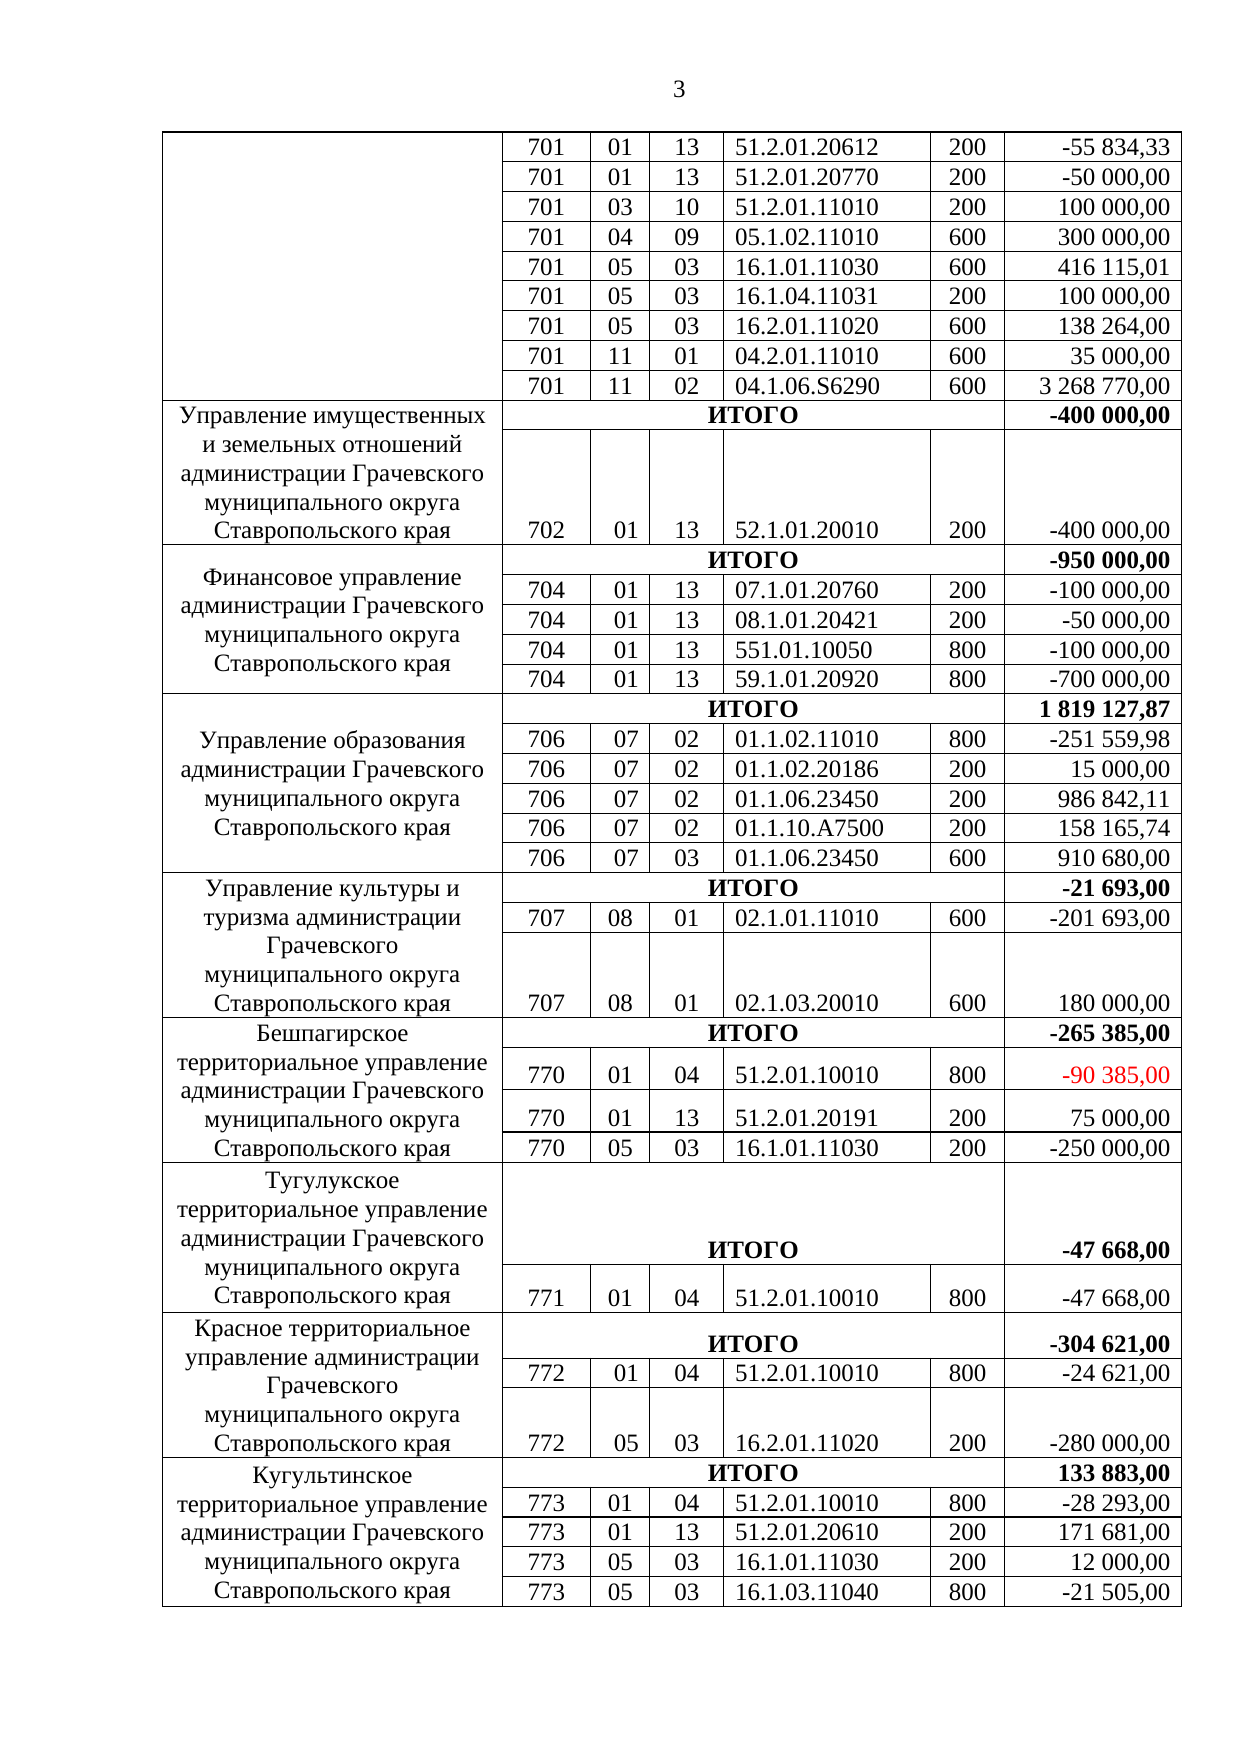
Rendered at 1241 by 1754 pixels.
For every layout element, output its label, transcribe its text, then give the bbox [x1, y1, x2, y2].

table_cell 01 [591, 1359, 649, 1387]
table_cell 200 [931, 162, 1004, 191]
table_cell 02 [650, 754, 723, 783]
table_cell 100 000,00 [1005, 281, 1181, 310]
table_cell -100 000,00 [1005, 635, 1181, 663]
table_cell 03 [650, 1577, 723, 1606]
table_cell 701 [503, 133, 590, 161]
table_cell 300 000,00 [1005, 222, 1181, 251]
table_cell 701 [503, 192, 590, 221]
table_cell 13 [650, 162, 723, 191]
table_cell -90 385,00 [1005, 1048, 1181, 1089]
table_cell Кугультинское территориальное управление администрации Грачевского муниципального округа Ставропольского края [163, 1458, 502, 1606]
table_cell 51.2.01.10010 [724, 1048, 930, 1089]
table_cell 75 000,00 [1005, 1090, 1181, 1131]
table_cell 03 [650, 311, 723, 340]
table_cell Управление образования администрации Грачевского муниципального округа Ставропольского края [163, 694, 502, 872]
table_cell -28 293,00 [1005, 1488, 1181, 1516]
table_cell 600 [931, 903, 1004, 932]
table_cell ИТОГО [503, 1163, 1004, 1264]
table_cell 01 [591, 430, 649, 544]
table_cell 11 [591, 371, 649, 399]
table_cell 35 000,00 [1005, 341, 1181, 370]
table_cell 200 [931, 192, 1004, 221]
table_cell 138 264,00 [1005, 311, 1181, 340]
table_cell 133 883,00 [1005, 1458, 1181, 1487]
table_cell 13 [650, 1090, 723, 1131]
table_cell 01 [650, 341, 723, 370]
table_cell Красное территориальное управление администрации Грачевского муниципального округа Ставропольского края [163, 1313, 502, 1457]
table_cell 16.2.01.11020 [724, 1388, 930, 1457]
table_cell 16.2.01.11020 [724, 311, 930, 340]
table_cell Управление культуры и туризма администрации Грачевского муниципального округа Ставропольского края [163, 873, 502, 1017]
table_cell 773 [503, 1547, 590, 1576]
table_cell 01 [591, 575, 649, 604]
table_cell 01 [591, 133, 649, 161]
table_cell 07 [591, 754, 649, 783]
table_cell 702 [503, 430, 590, 544]
table_cell 707 [503, 903, 590, 932]
table_cell 200 [931, 814, 1004, 842]
table_cell 11 [591, 341, 649, 370]
table_cell 01.1.02.20186 [724, 754, 930, 783]
table_cell 200 [931, 1388, 1004, 1457]
table_cell 02 [650, 784, 723, 812]
table_cell 01.1.02.11010 [724, 724, 930, 753]
table_cell 773 [503, 1577, 590, 1606]
table_cell 02 [650, 814, 723, 842]
table_cell 771 [503, 1265, 590, 1312]
table_cell 600 [931, 222, 1004, 251]
table_cell 707 [503, 933, 590, 1017]
table_cell 200 [931, 1518, 1004, 1546]
table_cell 02 [650, 371, 723, 399]
table_cell 51.2.01.20191 [724, 1090, 930, 1131]
table_cell 1 819 127,87 [1005, 694, 1181, 723]
table_cell 52.1.01.20010 [724, 430, 930, 544]
table_cell 16.1.01.11030 [724, 1133, 930, 1162]
table_cell 800 [931, 635, 1004, 663]
table_cell 01.1.10.А7500 [724, 814, 930, 842]
table_cell -50 000,00 [1005, 605, 1181, 634]
table_cell 05.1.02.11010 [724, 222, 930, 251]
table_cell 13 [650, 430, 723, 544]
table_cell 05 [591, 1133, 649, 1162]
table_cell 51.2.01.20612 [724, 133, 930, 161]
table_cell 03 [650, 1547, 723, 1576]
table_cell 800 [931, 724, 1004, 753]
table_cell 704 [503, 605, 590, 634]
table_cell -400 000,00 [1005, 430, 1181, 544]
table_cell ИТОГО [503, 873, 1004, 902]
table_cell 51.2.01.20770 [724, 162, 930, 191]
table_cell Бешпагирское территориальное управление администрации Грачевского муниципального округа Ставропольского края [163, 1018, 502, 1162]
table_cell 600 [931, 311, 1004, 340]
table_cell 770 [503, 1090, 590, 1131]
table_cell 180 000,00 [1005, 933, 1181, 1017]
table_cell 701 [503, 281, 590, 310]
table_cell 07 [591, 724, 649, 753]
table_cell -47 668,00 [1005, 1163, 1181, 1264]
table_cell 04 [591, 222, 649, 251]
table_cell 01 [591, 605, 649, 634]
table_cell 200 [931, 575, 1004, 604]
table_cell ИТОГО [503, 401, 1004, 429]
table_cell 01 [591, 1048, 649, 1089]
table_cell -400 000,00 [1005, 401, 1181, 429]
table_cell 600 [931, 371, 1004, 399]
table_cell 706 [503, 784, 590, 812]
table_cell 704 [503, 665, 590, 693]
table_cell 01 [591, 1488, 649, 1516]
table_cell 13 [650, 635, 723, 663]
table_cell 600 [931, 252, 1004, 280]
table_cell 03 [650, 1388, 723, 1457]
table_cell 704 [503, 635, 590, 663]
table_cell 51.2.01.10010 [724, 1488, 930, 1516]
table_cell 01 [591, 1090, 649, 1131]
table_cell 15 000,00 [1005, 754, 1181, 783]
table_cell Финансовое управление администрации Грачевского муниципального округа Ставропольского края [163, 545, 502, 693]
table_cell 200 [931, 281, 1004, 310]
table_cell 08 [591, 933, 649, 1017]
table_cell 04 [650, 1488, 723, 1516]
table_cell 706 [503, 814, 590, 842]
table_cell 04 [650, 1265, 723, 1312]
table_cell 59.1.01.20920 [724, 665, 930, 693]
table_cell 16.1.03.11040 [724, 1577, 930, 1606]
table_cell 701 [503, 341, 590, 370]
table_cell 07.1.01.20760 [724, 575, 930, 604]
table_cell 01 [591, 162, 649, 191]
table_cell 800 [931, 1048, 1004, 1089]
table_cell 03 [650, 1133, 723, 1162]
table_cell 07 [591, 814, 649, 842]
table_cell 13 [650, 605, 723, 634]
table_cell 600 [931, 843, 1004, 872]
table_cell 03 [650, 281, 723, 310]
table_cell 04.2.01.11010 [724, 341, 930, 370]
table_cell 02.1.01.11010 [724, 903, 930, 932]
table_cell -50 000,00 [1005, 162, 1181, 191]
table_cell 910 680,00 [1005, 843, 1181, 872]
table_cell 01 [591, 635, 649, 663]
table_cell -304 621,00 [1005, 1313, 1181, 1357]
table_cell 171 681,00 [1005, 1518, 1181, 1546]
table_cell 01 [591, 1518, 649, 1546]
table_cell 100 000,00 [1005, 192, 1181, 221]
table_cell 07 [591, 784, 649, 812]
table_cell 3 268 770,00 [1005, 371, 1181, 399]
table_cell 770 [503, 1133, 590, 1162]
table_cell -250 000,00 [1005, 1133, 1181, 1162]
table_cell 13 [650, 1518, 723, 1546]
table_cell Тугулукское территориальное управление администрации Грачевского муниципального округа Ставропольского края [163, 1163, 502, 1312]
table_cell 09 [650, 222, 723, 251]
table_cell 773 [503, 1518, 590, 1546]
table_cell 158 165,74 [1005, 814, 1181, 842]
table_cell ИТОГО [503, 1018, 1004, 1047]
table_cell 770 [503, 1048, 590, 1089]
table_cell 800 [931, 1488, 1004, 1516]
table_cell 03 [591, 192, 649, 221]
table_cell 600 [931, 933, 1004, 1017]
table_cell 08.1.01.20421 [724, 605, 930, 634]
table_cell -950 000,00 [1005, 545, 1181, 574]
table_cell -280 000,00 [1005, 1388, 1181, 1457]
table_cell ИТОГО [503, 1313, 1004, 1357]
table_cell 51.2.01.11010 [724, 192, 930, 221]
table_cell -100 000,00 [1005, 575, 1181, 604]
table_cell -265 385,00 [1005, 1018, 1181, 1047]
table_cell 800 [931, 1359, 1004, 1387]
table_cell 200 [931, 1090, 1004, 1131]
table_cell 16.1.04.11031 [724, 281, 930, 310]
table_cell 10 [650, 192, 723, 221]
table_cell 01 [650, 933, 723, 1017]
table_cell 01 [650, 903, 723, 932]
table_cell 16.1.01.11030 [724, 1547, 930, 1576]
table_cell 51.2.01.10010 [724, 1359, 930, 1387]
table_cell -21 693,00 [1005, 873, 1181, 902]
table_cell ИТОГО [503, 545, 1004, 574]
table_cell 772 [503, 1359, 590, 1387]
table_cell 800 [931, 665, 1004, 693]
table_cell 05 [591, 1577, 649, 1606]
table_cell 200 [931, 1133, 1004, 1162]
table_cell 200 [931, 133, 1004, 161]
table_cell -21 505,00 [1005, 1577, 1181, 1606]
table_cell 13 [650, 133, 723, 161]
table_cell ИТОГО [503, 694, 1004, 723]
table_cell 600 [931, 341, 1004, 370]
table_cell 986 842,11 [1005, 784, 1181, 812]
table_cell 13 [650, 665, 723, 693]
table_cell 13 [650, 575, 723, 604]
table_cell Управление имущественных и земельных отношений администрации Грачевского муниципального округа Ставропольского края [163, 401, 502, 544]
table_cell 51.2.01.10010 [724, 1265, 930, 1312]
table_cell 706 [503, 754, 590, 783]
table_cell 200 [931, 1547, 1004, 1576]
table_cell 200 [931, 754, 1004, 783]
table_cell 02 [650, 724, 723, 753]
table_cell 01.1.06.23450 [724, 843, 930, 872]
table_cell -24 621,00 [1005, 1359, 1181, 1387]
table_cell 773 [503, 1488, 590, 1516]
table_cell 800 [931, 1577, 1004, 1606]
table_cell 551.01.10050 [724, 635, 930, 663]
table_cell 05 [591, 311, 649, 340]
table_cell 07 [591, 843, 649, 872]
table_cell 05 [591, 252, 649, 280]
table_cell 03 [650, 252, 723, 280]
table_cell 701 [503, 222, 590, 251]
table_cell 04 [650, 1048, 723, 1089]
table_cell -47 668,00 [1005, 1265, 1181, 1312]
table_cell 12 000,00 [1005, 1547, 1181, 1576]
table_cell 706 [503, 724, 590, 753]
table_cell -251 559,98 [1005, 724, 1181, 753]
table_cell 706 [503, 843, 590, 872]
table_cell 800 [931, 1265, 1004, 1312]
table_cell 01.1.06.23450 [724, 784, 930, 812]
table_cell 701 [503, 311, 590, 340]
table_cell 05 [591, 1547, 649, 1576]
table_cell 704 [503, 575, 590, 604]
table_cell 04 [650, 1359, 723, 1387]
table_cell 03 [650, 843, 723, 872]
table_cell 416 115,01 [1005, 252, 1181, 280]
table_cell 701 [503, 162, 590, 191]
table_cell ИТОГО [503, 1458, 1004, 1487]
table_cell 01 [591, 1265, 649, 1312]
table_cell 701 [503, 371, 590, 399]
table_cell 08 [591, 903, 649, 932]
table_cell 05 [591, 1388, 649, 1457]
table_cell 200 [931, 784, 1004, 812]
table_cell 04.1.06.S6290 [724, 371, 930, 399]
table_cell 01 [591, 665, 649, 693]
table_cell 200 [931, 430, 1004, 544]
table_cell 51.2.01.20610 [724, 1518, 930, 1546]
table_cell -55 834,33 [1005, 133, 1181, 161]
table_cell -700 000,00 [1005, 665, 1181, 693]
table_cell 02.1.03.20010 [724, 933, 930, 1017]
table_cell -201 693,00 [1005, 903, 1181, 932]
table_cell 701 [503, 252, 590, 280]
table_cell 16.1.01.11030 [724, 252, 930, 280]
table_cell 05 [591, 281, 649, 310]
table_cell 200 [931, 605, 1004, 634]
table_cell 772 [503, 1388, 590, 1457]
